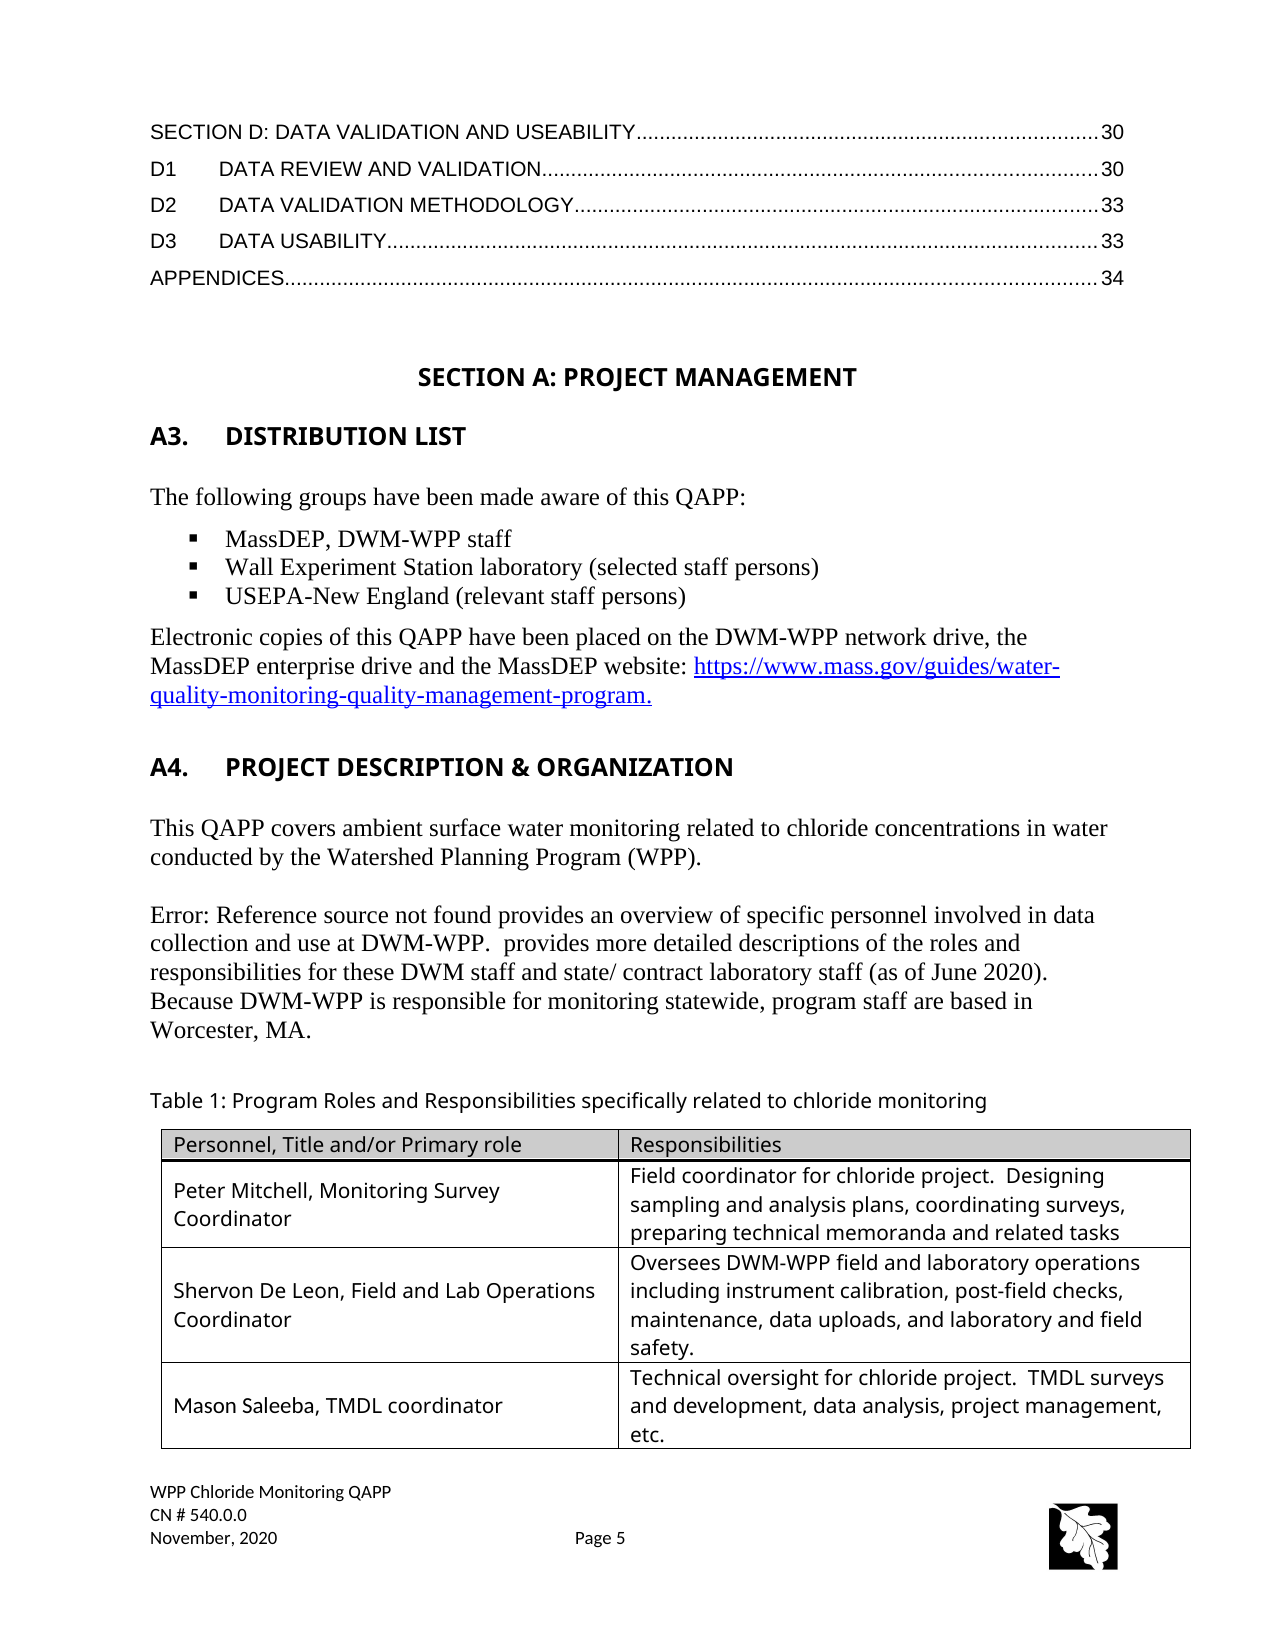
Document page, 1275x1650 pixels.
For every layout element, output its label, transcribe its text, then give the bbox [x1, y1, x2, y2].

list Wall Experiment Station laboratory (selected staff persons) [187, 552, 1125, 581]
subtitle A4. PROJECT DESCRIPTION & ORGANIZATION [150, 750, 1125, 784]
text D3 DATA USABILITY 33 [150, 229, 1125, 253]
text The following groups have been made aware of this QAPP: [150, 482, 1125, 511]
table_cell Shervon De Leon, Field and Lab Operations Coordinator [162, 1248, 618, 1362]
table_header Personnel, Title and/or Primary role [162, 1130, 618, 1158]
table_cell Technical oversight for chloride project. TMDL surveys and development, data analysis, project management, etc. [619, 1363, 1190, 1448]
subtitle SECTION A: PROJECT MANAGEMENT [150, 360, 1125, 394]
text APPENDICES 34 [150, 266, 1125, 290]
text SECTION D: DATA VALIDATION AND USEABILITY 30 [150, 120, 1125, 144]
table_cell Field coordinator for chloride project. Designing sampling and analysis plans, coordinating surveys, preparing technical memoranda and related tasks [619, 1162, 1190, 1247]
table_cell Oversees DWM-WPP field and laboratory operations including instrument calibration, post-field checks, maintenance, data uploads, and laboratory and field safety. [619, 1248, 1190, 1362]
text This QAPP covers ambient surface water monitoring related to chloride concentrations in water conducted by the Watershed Planning Program (WPP). [150, 813, 1125, 871]
table_cell Peter Mitchell, Monitoring Survey Coordinator [162, 1162, 618, 1247]
list MassDEP, DWM-WPP staff [187, 524, 1125, 552]
table_header Responsibilities [619, 1130, 1190, 1158]
subtitle A3. DISTRIBUTION LIST [150, 419, 1125, 453]
text Electronic copies of this QAPP have been placed on the DWM-WPP network drive, the MassDEP enterprise drive and the MassDEP website: https://www.mass.gov/guides/water-quality-monitoring-quality-management-program. [150, 622, 1125, 709]
text D2 DATA VALIDATION METHODOLOGY 33 [150, 193, 1125, 217]
picture [1046, 1501, 1120, 1572]
list USEPA-New England (relevant staff persons) [187, 581, 1125, 610]
text Table 1: Program Roles and Responsibilities specifically related to chloride monitoring [150, 1086, 1125, 1114]
text D1 DATA REVIEW AND VALIDATION 30 [150, 156, 1125, 180]
table_cell Mason Saleeba, TMDL coordinator [162, 1363, 618, 1448]
